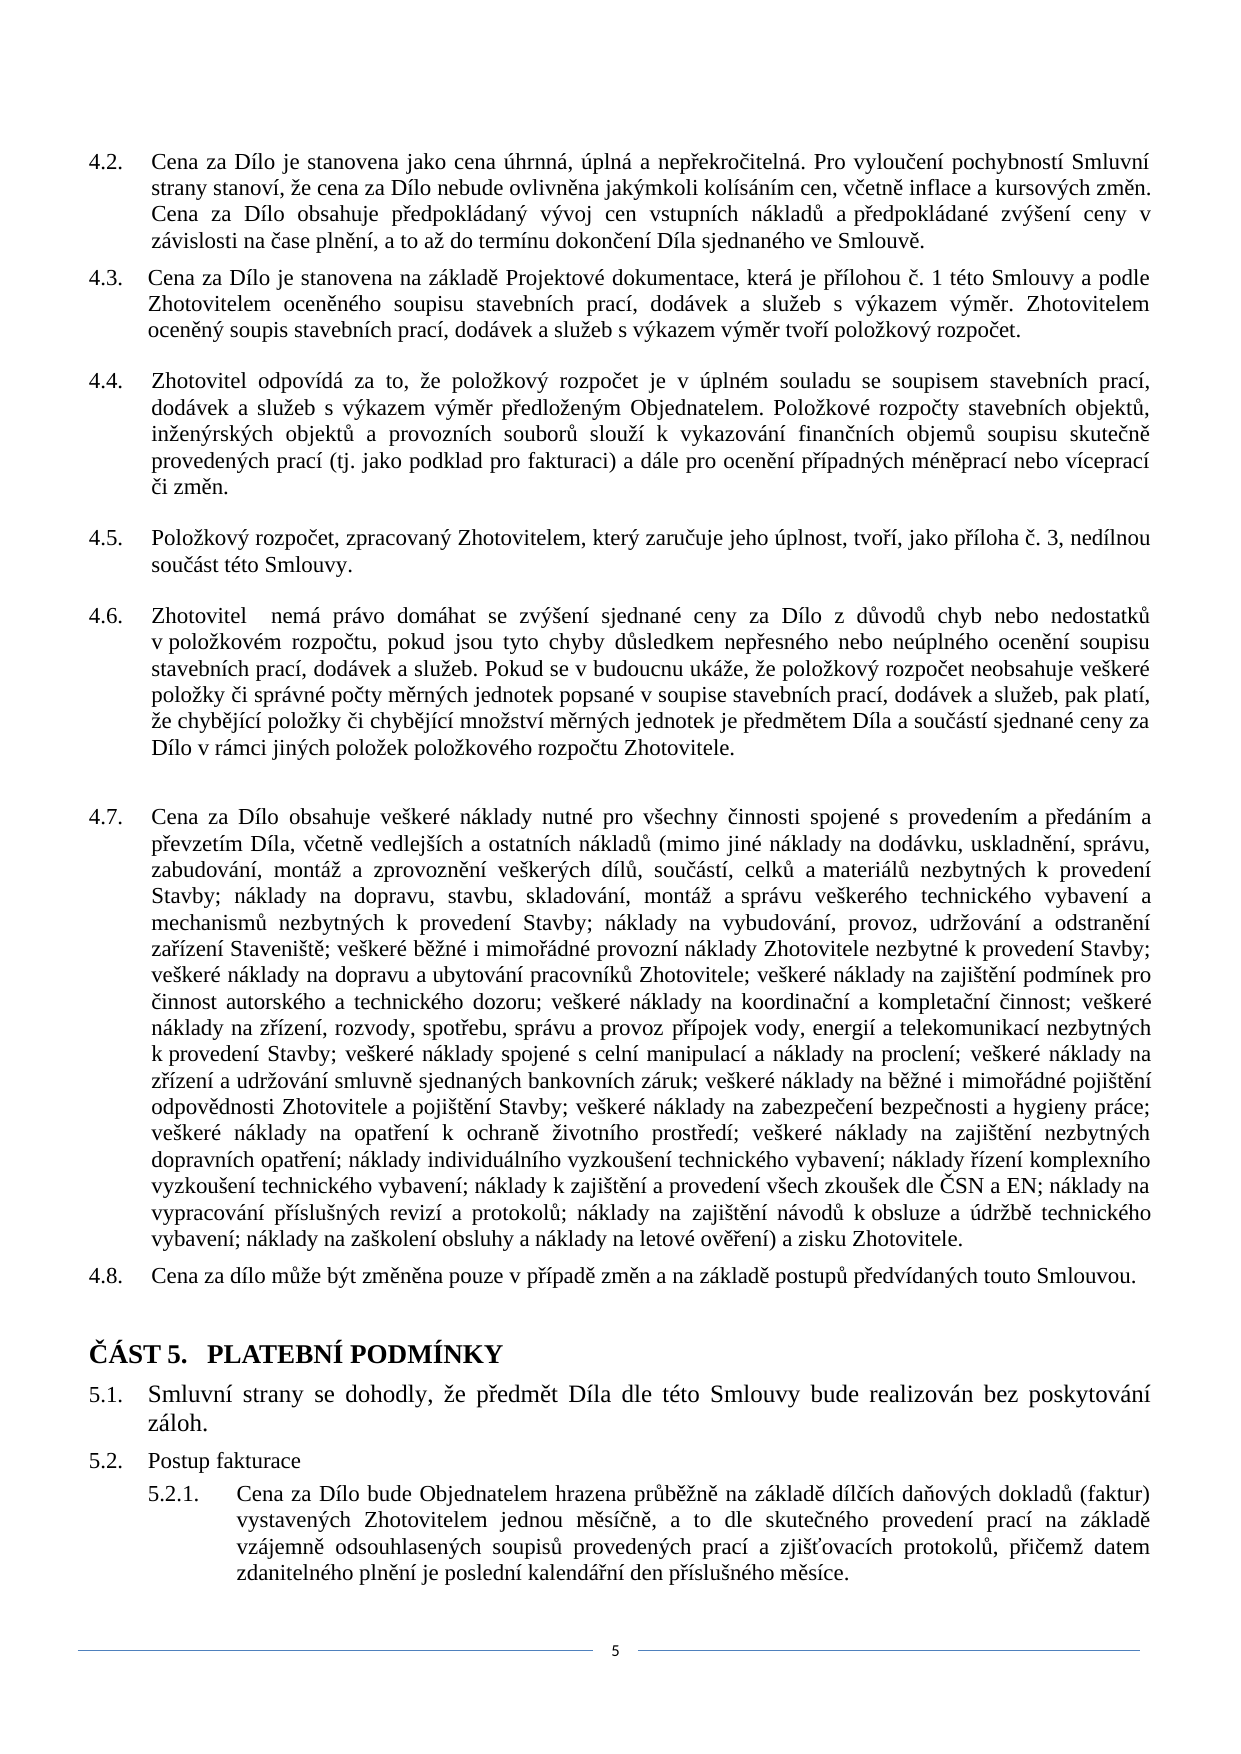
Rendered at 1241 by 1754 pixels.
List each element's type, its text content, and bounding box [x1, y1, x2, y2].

subtitle Zhotovitel nemá právo domáhat se zvýšení sjednané ceny za Dílo z důvodů chyb nebo nedostatků v položkovém rozpočtu, pokud jsou tyto chyby důsledkem nepřesného nebo neúplného ocenění soupisu stavebních prací, dodávek a služeb. Pokud se v budoucnu ukáže, že položkový rozpočet neobsahuje veškeré položky či správné počty měrných jednotek popsané v soupise stavebních prací, dodávek a služeb, pak platí, že chybějící položky či chybějící množství měrných jednotek je předmětem Díla a součástí sjednané ceny za Dílo v rámci jiných položek položkového rozpočtu Zhotovitele. [89, 602, 1152, 760]
subtitle Postup fakturace [89, 1447, 1152, 1474]
subtitle Cena za Dílo bude Objednatelem hrazena průběžně na základě dílčích daňových dokladů (faktur) vystavených Zhotovitelem jednou měsíčně, a to dle skutečného provedení prací na základě vzájemně odsouhlasených soupisů provedených prací a zjišťovacích protokolů, přičemž datem zdanitelného plnění je poslední kalendářní den příslušného měsíce. [148, 1480, 1152, 1586]
subtitle platební podmínky [89, 1338, 1152, 1369]
subtitle Cena za Dílo je stanovena na základě Projektové dokumentace, která je přílohou č. 1 této Smlouvy a podle Zhotovitelem oceněného soupisu stavebních prací, dodávek a služeb s výkazem výměr. Zhotovitelem oceněný soupis stavebních prací, dodávek a služeb s výkazem výměr tvoří položkový rozpočet. [89, 263, 1152, 343]
subtitle Položkový rozpočet, zpracovaný Zhotovitelem, který zaručuje jeho úplnost, tvoří, jako příloha č. 3, nedílnou součást této Smlouvy. [89, 524, 1152, 577]
subtitle Cena za Dílo obsahuje veškeré náklady nutné pro všechny činnosti spojené s provedením a předáním a převzetím Díla, včetně vedlejších a ostatních nákladů (mimo jiné náklady na dodávku, uskladnění, správu, zabudování, montáž a zprovoznění veškerých dílů, součástí, celků a materiálů nezbytných k provedení Stavby; náklady na dopravu, stavbu, skladování, montáž a správu veškerého technického vybavení a mechanismů nezbytných k provedení Stavby; náklady na vybudování, provoz, udržování a odstranění zařízení Staveniště; veškeré běžné i mimořádné provozní náklady Zhotovitele nezbytné k provedení Stavby; veškeré náklady na dopravu a ubytování pracovníků Zhotovitele; veškeré náklady na zajištění podmínek pro činnost autorského a technického dozoru; veškeré náklady na koordinační a kompletační činnost; veškeré náklady na zřízení, rozvody, spotřebu, správu a provoz přípojek vody, energií a telekomunikací nezbytných k provedení Stavby; veškeré náklady spojené s celní manipulací a náklady na proclení; veškeré náklady na zřízení a udržování smluvně sjednaných bankovních záruk; veškeré náklady na běžné i mimořádné pojištění odpovědnosti Zhotovitele a pojištění Stavby; veškeré náklady na zabezpečení bezpečnosti a hygieny práce; veškeré náklady na opatření k ochraně životního prostředí; veškeré náklady na zajištění nezbytných dopravních opatření; náklady individuálního vyzkoušení technického vybavení; náklady řízení komplexního vyzkoušení technického vybavení; náklady k zajištění a provedení všech zkoušek dle ČSN a EN; náklady na vypracování příslušných revizí a protokolů; náklady na zajištění návodů k obsluze a údržbě technického vybavení; náklady na zaškolení obsluhy a náklady na letové ověření) a zisku Zhotovitele. [89, 803, 1152, 1251]
subtitle Cena za Dílo je stanovena jako cena úhrnná, úplná a nepřekročitelná. Pro vyloučení pochybností Smluvní strany stanoví, že cena za Dílo nebude ovlivněna jakýmkoli kolísáním cen, včetně inflace a kursových změn. Cena za Dílo obsahuje předpokládaný vývoj cen vstupních nákladů a předpokládané zvýšení ceny v závislosti na čase plnění, a to až do termínu dokončení Díla sjednaného ve Smlouvě. [89, 148, 1152, 253]
subtitle Cena za dílo může být změněna pouze v případě změn a na základě postupů předvídaných touto Smlouvou. [89, 1262, 1152, 1288]
subtitle Zhotovitel odpovídá za to, že položkový rozpočet je v úplném souladu se soupisem stavebních prací, dodávek a služeb s výkazem výměr předloženým Objednatelem. Položkové rozpočty stavebních objektů, inženýrských objektů a provozních souborů slouží k vykazování finančních objemů soupisu skutečně provedených prací (tj. jako podklad pro fakturaci) a dále pro ocenění případných méněprací nebo víceprací či změn. [89, 368, 1152, 499]
subtitle Smluvní strany se dohodly, že předmět Díla dle této Smlouvy bude realizován bez poskytování záloh. [89, 1379, 1152, 1437]
